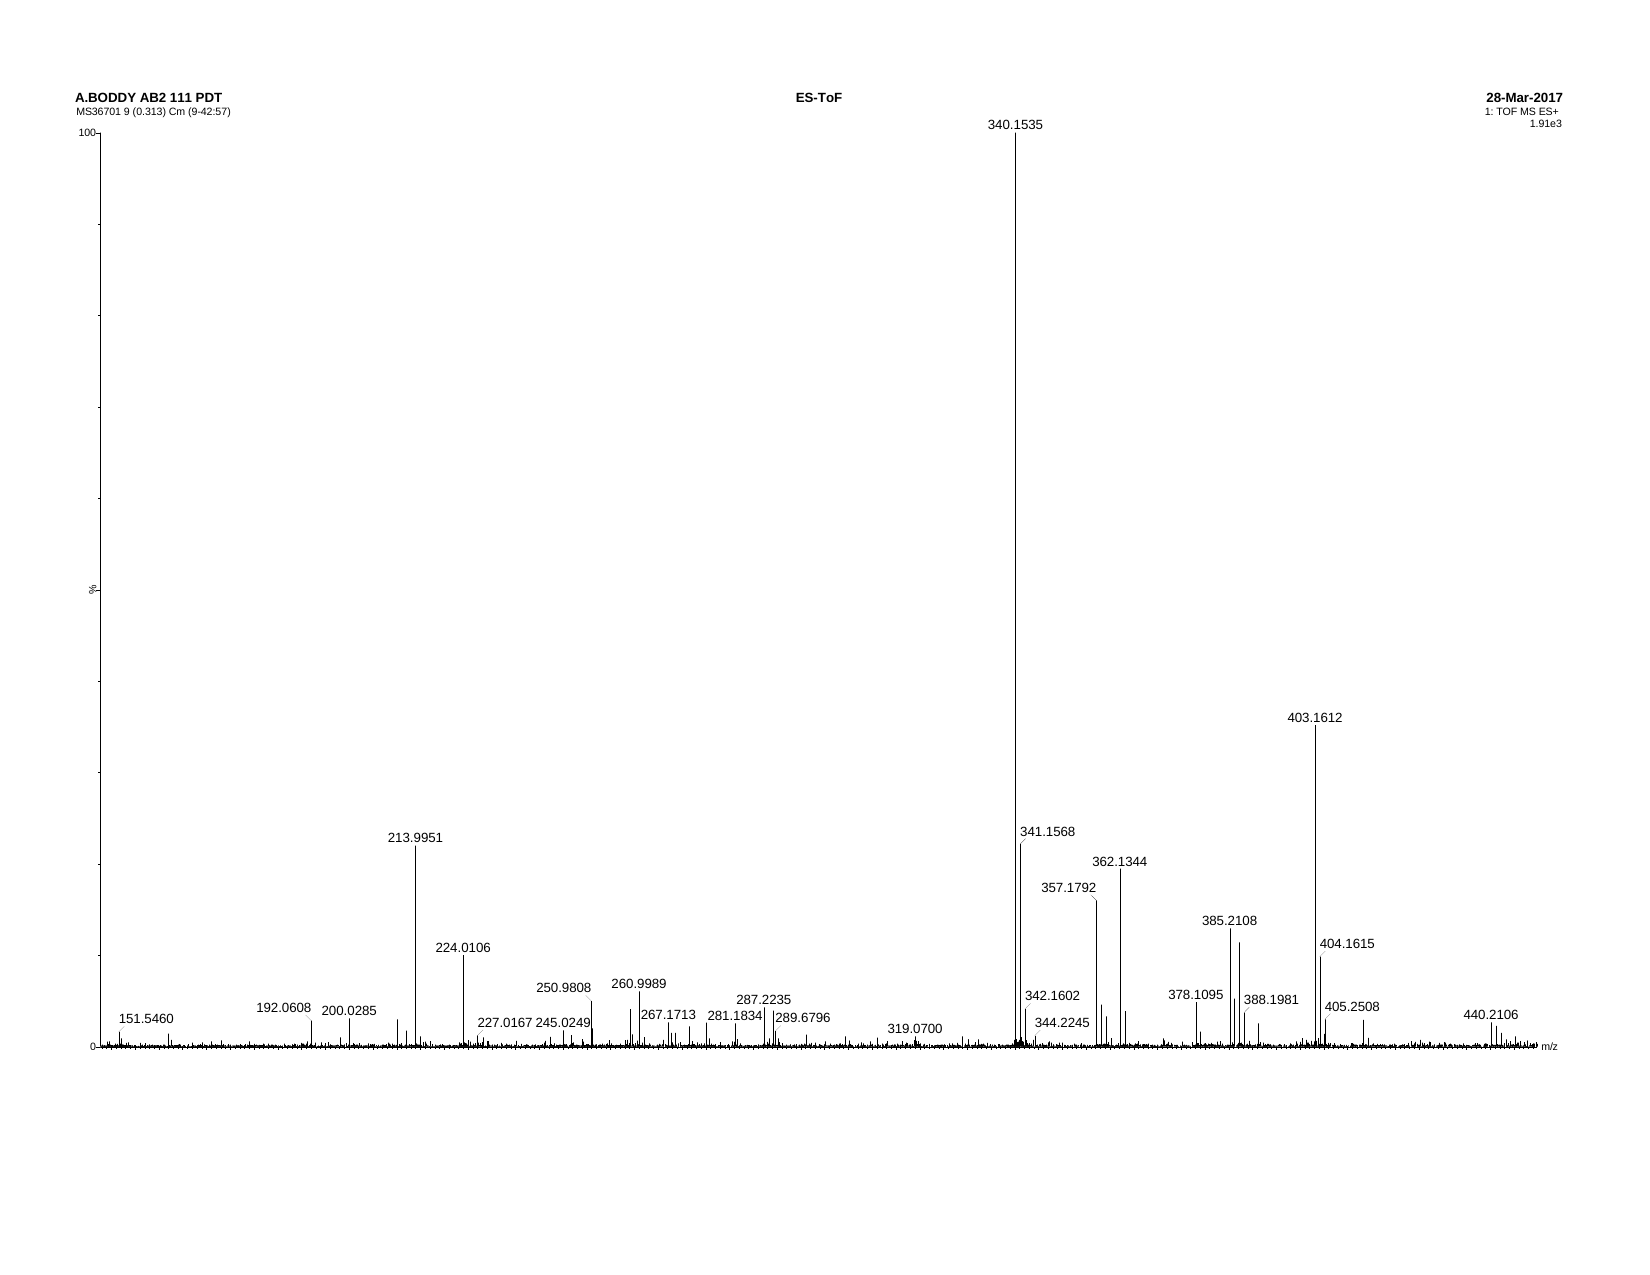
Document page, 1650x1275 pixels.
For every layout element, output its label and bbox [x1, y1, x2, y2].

text [75, 90, 1563, 1050]
